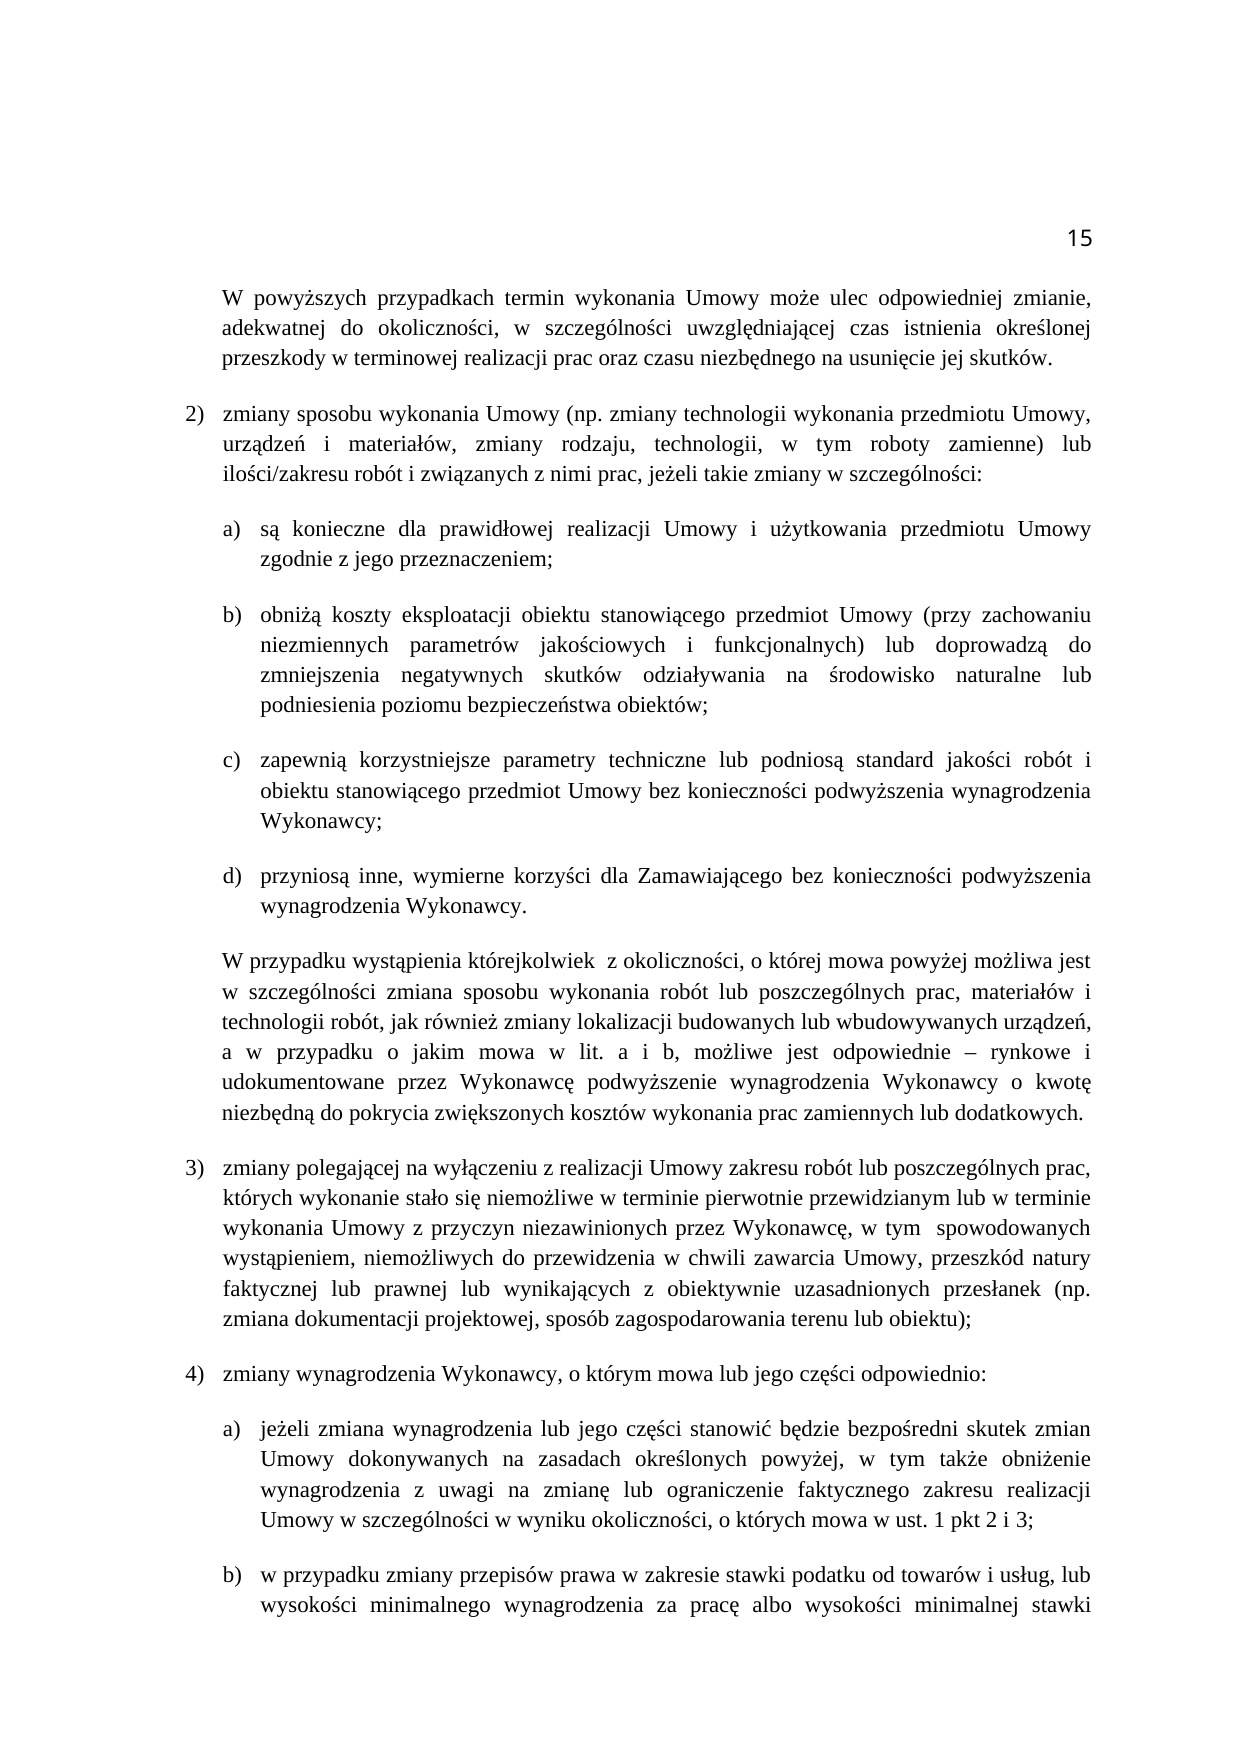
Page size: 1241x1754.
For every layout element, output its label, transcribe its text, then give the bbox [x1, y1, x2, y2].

list W powyższych przypadkach termin wykonania Umowy może ulec odpowiedniej zmianie, adekwatnej do okoliczności, w szczególności uwzględniającej czas istnienia określonej przeszkody w terminowej realizacji prac oraz czasu niezbędnego na usunięcie jej skutków. [222, 284, 1092, 371]
list W przypadku wystąpienia którejkolwiek z okoliczności, o której mowa powyżej możliwa jest w szczególności zmiana sposobu wykonania robót lub poszczególnych prac, materiałów i technologii robót, jak również zmiany lokalizacji budowanych lub wbudowywanych urządzeń, a w przypadku o jakim mowa w lit. a i b, możliwe jest odpowiednie – rynkowe i udokumentowane przez Wykonawcę podwyższenie wynagrodzenia Wykonawcy o kwotę niezbędną do pokrycia zwiększonych kosztów wykonania prac zamiennych lub dodatkowych. [222, 947, 1092, 1125]
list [223, 1561, 1092, 1618]
list zmiany sposobu wykonania Umowy (np. zmiany technologii wykonania przedmiotu Umowy, urządzeń i materiałów, zmiany rodzaju, technologii, w tym roboty zamienne) lub ilości/zakresu robót i związanych z nimi prac, jeżeli takie zmiany w szczególności: [185, 399, 1092, 486]
list zmiany wynagrodzenia Wykonawcy, o którym mowa lub jego części odpowiednio: [185, 1360, 1092, 1386]
list jeżeli zmiana wynagrodzenia lub jego części stanowić będzie bezpośredni skutek zmian Umowy dokonywanych na zasadach określonych powyżej, w tym także obniżenie wynagrodzenia z uwagi na zmianę lub ograniczenie faktycznego zakresu realizacji Umowy w szczególności w wyniku okoliczności, o których mowa w ust. 1 pkt 2 i 3; [223, 1415, 1092, 1532]
list obniżą koszty eksploatacji obiektu stanowiącego przedmiot Umowy (przy zachowaniu niezmiennych parametrów jakościowych i funkcjonalnych) lub doprowadzą do zmniejszenia negatywnych skutków odziaływania na środowisko naturalne lub podniesienia poziomu bezpieczeństwa obiektów; [223, 601, 1092, 718]
list zmiany polegającej na wyłączeniu z realizacji Umowy zakresu robót lub poszczególnych prac, których wykonanie stało się niemożliwe w terminie pierwotnie przewidzianym lub w terminie wykonania Umowy z przyczyn niezawinionych przez Wykonawcę, w tym spowodowanych wystąpieniem, niemożliwych do przewidzenia w chwili zawarcia Umowy, przeszkód natury faktycznej lub prawnej lub wynikających z obiektywnie uzasadnionych przesłanek (np. zmiana dokumentacji projektowej, sposób zagospodarowania terenu lub obiektu); [185, 1154, 1092, 1331]
list przyniosą inne, wymierne korzyści dla Zamawiającego bez konieczności podwyższenia wynagrodzenia Wykonawcy. [223, 862, 1092, 919]
list są konieczne dla prawidłowej realizacji Umowy i użytkowania przedmiotu Umowy zgodnie z jego przeznaczeniem; [223, 515, 1092, 572]
list zapewnią korzystniejsze parametry techniczne lub podniosą standard jakości robót i obiektu stanowiącego przedmiot Umowy bez konieczności podwyższenia wynagrodzenia Wykonawcy; [223, 746, 1092, 833]
